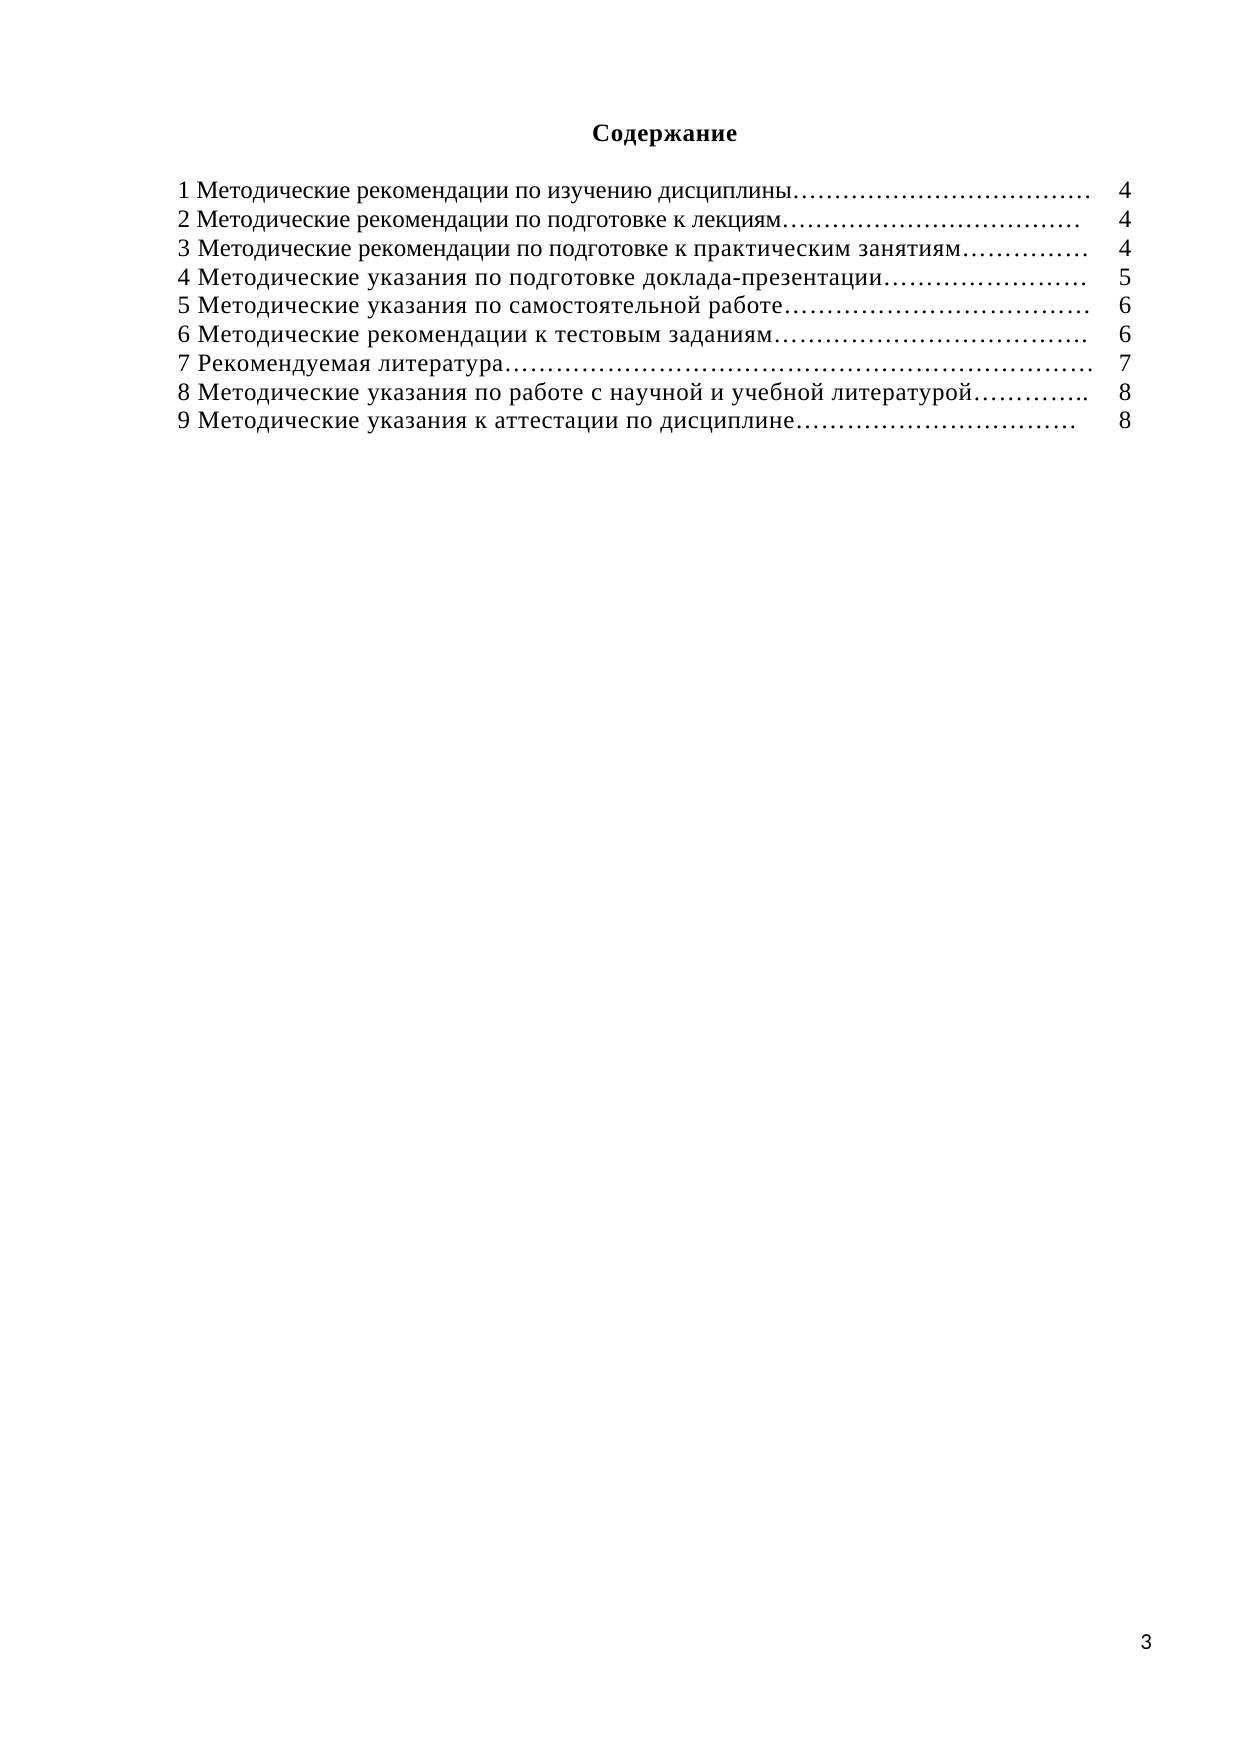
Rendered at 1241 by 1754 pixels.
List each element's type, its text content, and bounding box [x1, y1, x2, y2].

table_cell 2 Методические рекомендации по подготовке к лекциям……………………………… [166, 204, 1107, 233]
table_header 4 [1108, 176, 1181, 204]
table_cell 8 [1108, 406, 1181, 434]
table_cell 4 Методические указания по подготовке доклада-презентации…………………… [166, 262, 1107, 291]
table_cell 6 [1108, 291, 1181, 319]
table_cell 6 [1108, 319, 1181, 348]
table_cell 4 [1108, 204, 1181, 233]
table_cell 6 Методические рекомендации к тестовым заданиям………………………………. [166, 319, 1107, 348]
table_cell 9 Методические указания к аттестации по дисциплине…………………………… [166, 406, 1107, 434]
table_cell 7 Рекомендуемая литература…………………………………………………………… [166, 348, 1107, 377]
table_cell 3 Методические рекомендации по подготовке к практическим занятиям…………… [166, 233, 1107, 262]
table_cell 5 [1108, 262, 1181, 291]
table_cell 4 [1108, 233, 1181, 262]
table_cell 8 Методические указания по работе с научной и учебной литературой………….. [166, 377, 1107, 406]
table_cell 8 [1108, 377, 1181, 406]
text Содержание [177, 118, 1152, 147]
table_cell 7 [1108, 348, 1181, 377]
table_header 1 Методические рекомендации по изучению дисциплины……………………………… [166, 176, 1107, 204]
table_cell 5 Методические указания по самостоятельной работе……………………………… [166, 291, 1107, 319]
